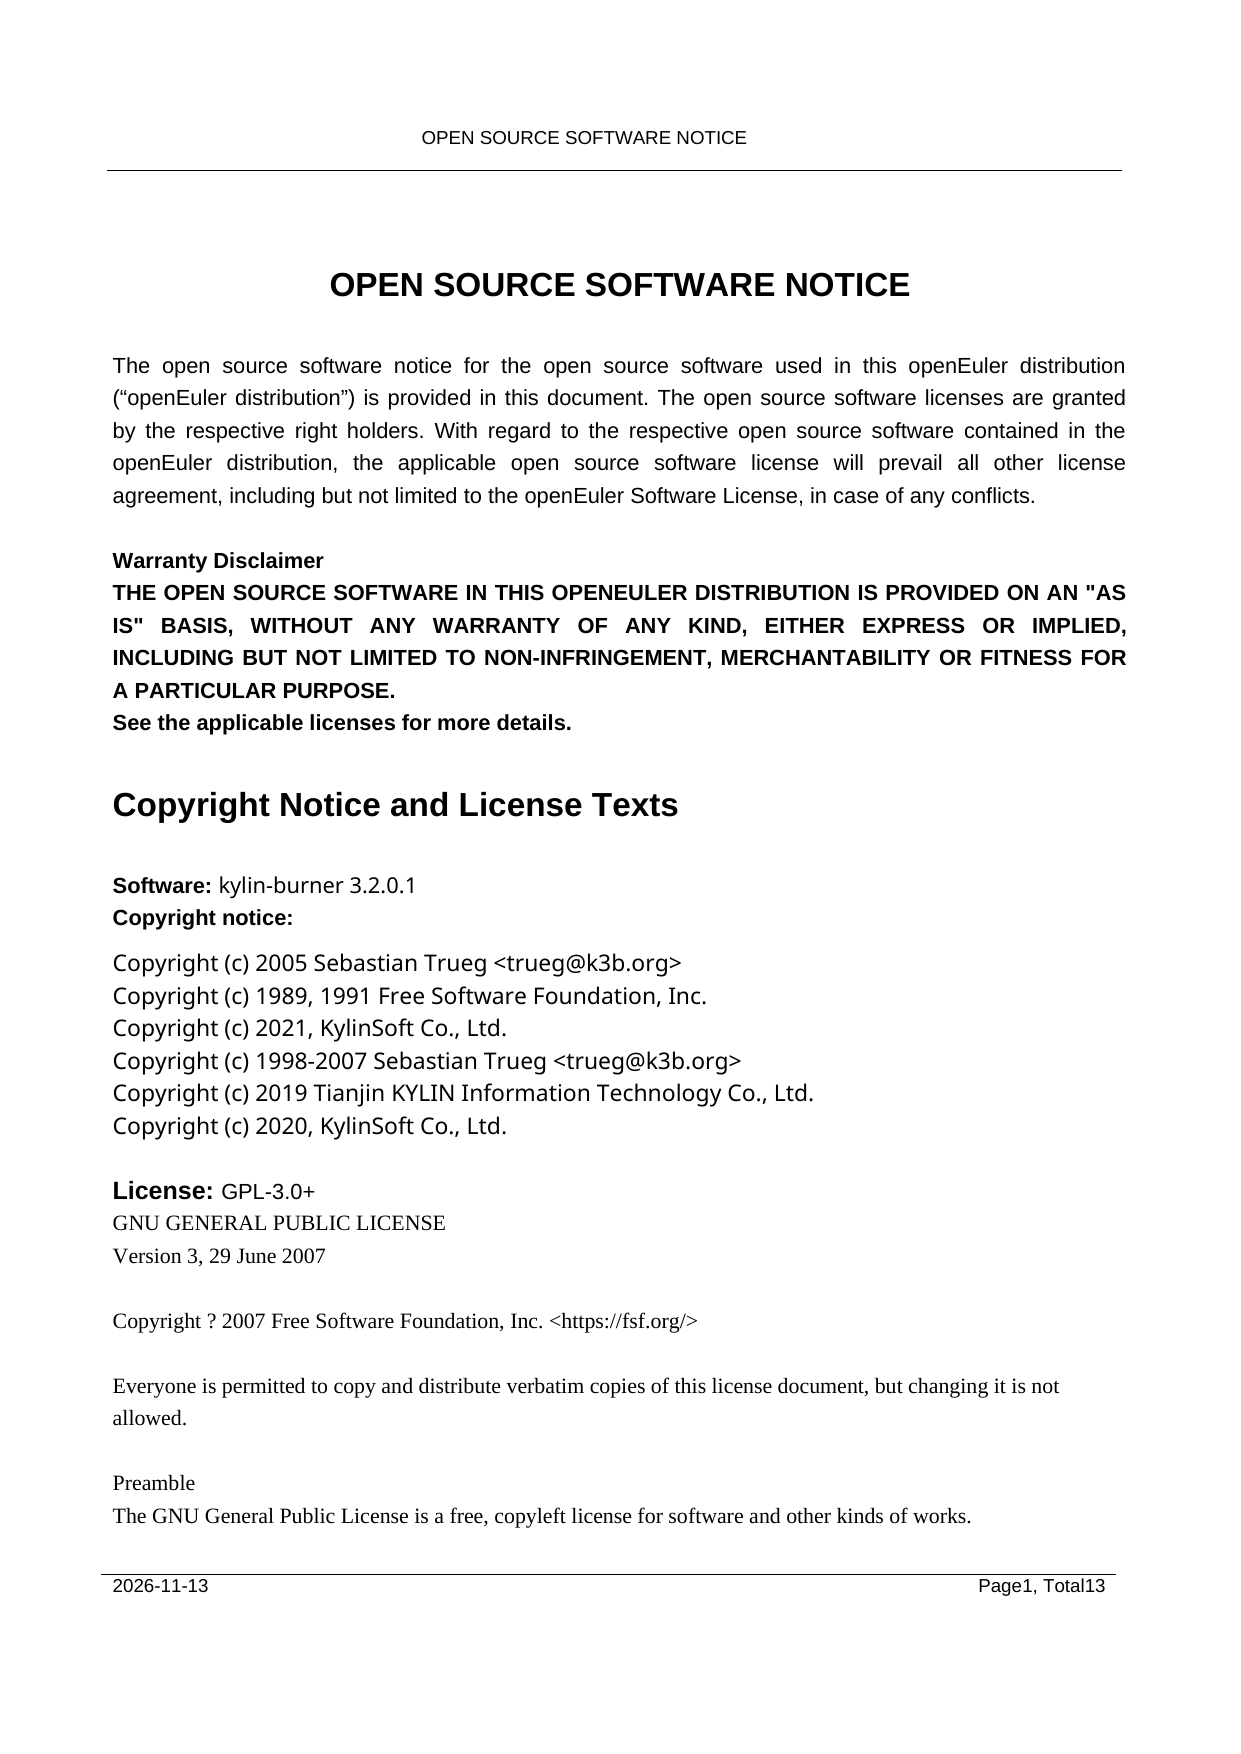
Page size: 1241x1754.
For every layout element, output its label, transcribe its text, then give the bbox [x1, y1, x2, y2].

text OPEN SOURCE SOFTWARE NOTICE [112, 251, 1128, 316]
text Copyright (c) 2005 Sebastian Trueg <trueg@k3b.org> Copyright (c) 1989, 1991 Free Software Foundation, Inc. Copyright (c) 2021, KylinSoft Co., Ltd. Copyright (c) 1998-2007 Sebastian Trueg <trueg@k3b.org> Copyright (c) 2019 Tianjin KYLIN Information Technology Co., Ltd. Copyright (c) 2020, KylinSoft Co., Ltd. [112, 947, 1128, 1174]
title Software: kylin-burner 3.2.0.1 [112, 869, 1128, 901]
text THE OPEN SOURCE SOFTWARE IN THIS OPENEULER DISTRIBUTION IS PROVIDED ON AN "AS IS" BASIS, WITHOUT ANY WARRANTY OF ANY KIND, EITHER EXPRESS OR IMPLIED, INCLUDING BUT NOT LIMITED TO NON-INFRINGEMENT, MERCHANTABILITY OR FITNESS FOR A PARTICULAR PURPOSE. See the applicable licenses for more details. [112, 576, 1128, 739]
text License: GPL-3.0+ [112, 1174, 1128, 1207]
text Copyright Notice and License Texts [112, 771, 1128, 836]
text The open source software notice for the open source software used in this openEuler distribution (“openEuler distribution”) is provided in this document. The open source software licenses are granted by the respective right holders. With regard to the respective open source software contained in the openEuler distribution, the applicable open source software license will prevail all other license agreement, including but not limited to the openEuler Software License, in case of any conflicts. [112, 349, 1128, 511]
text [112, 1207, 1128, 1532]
text Copyright notice: [112, 901, 1128, 934]
text Warranty Disclaimer [112, 544, 1128, 576]
